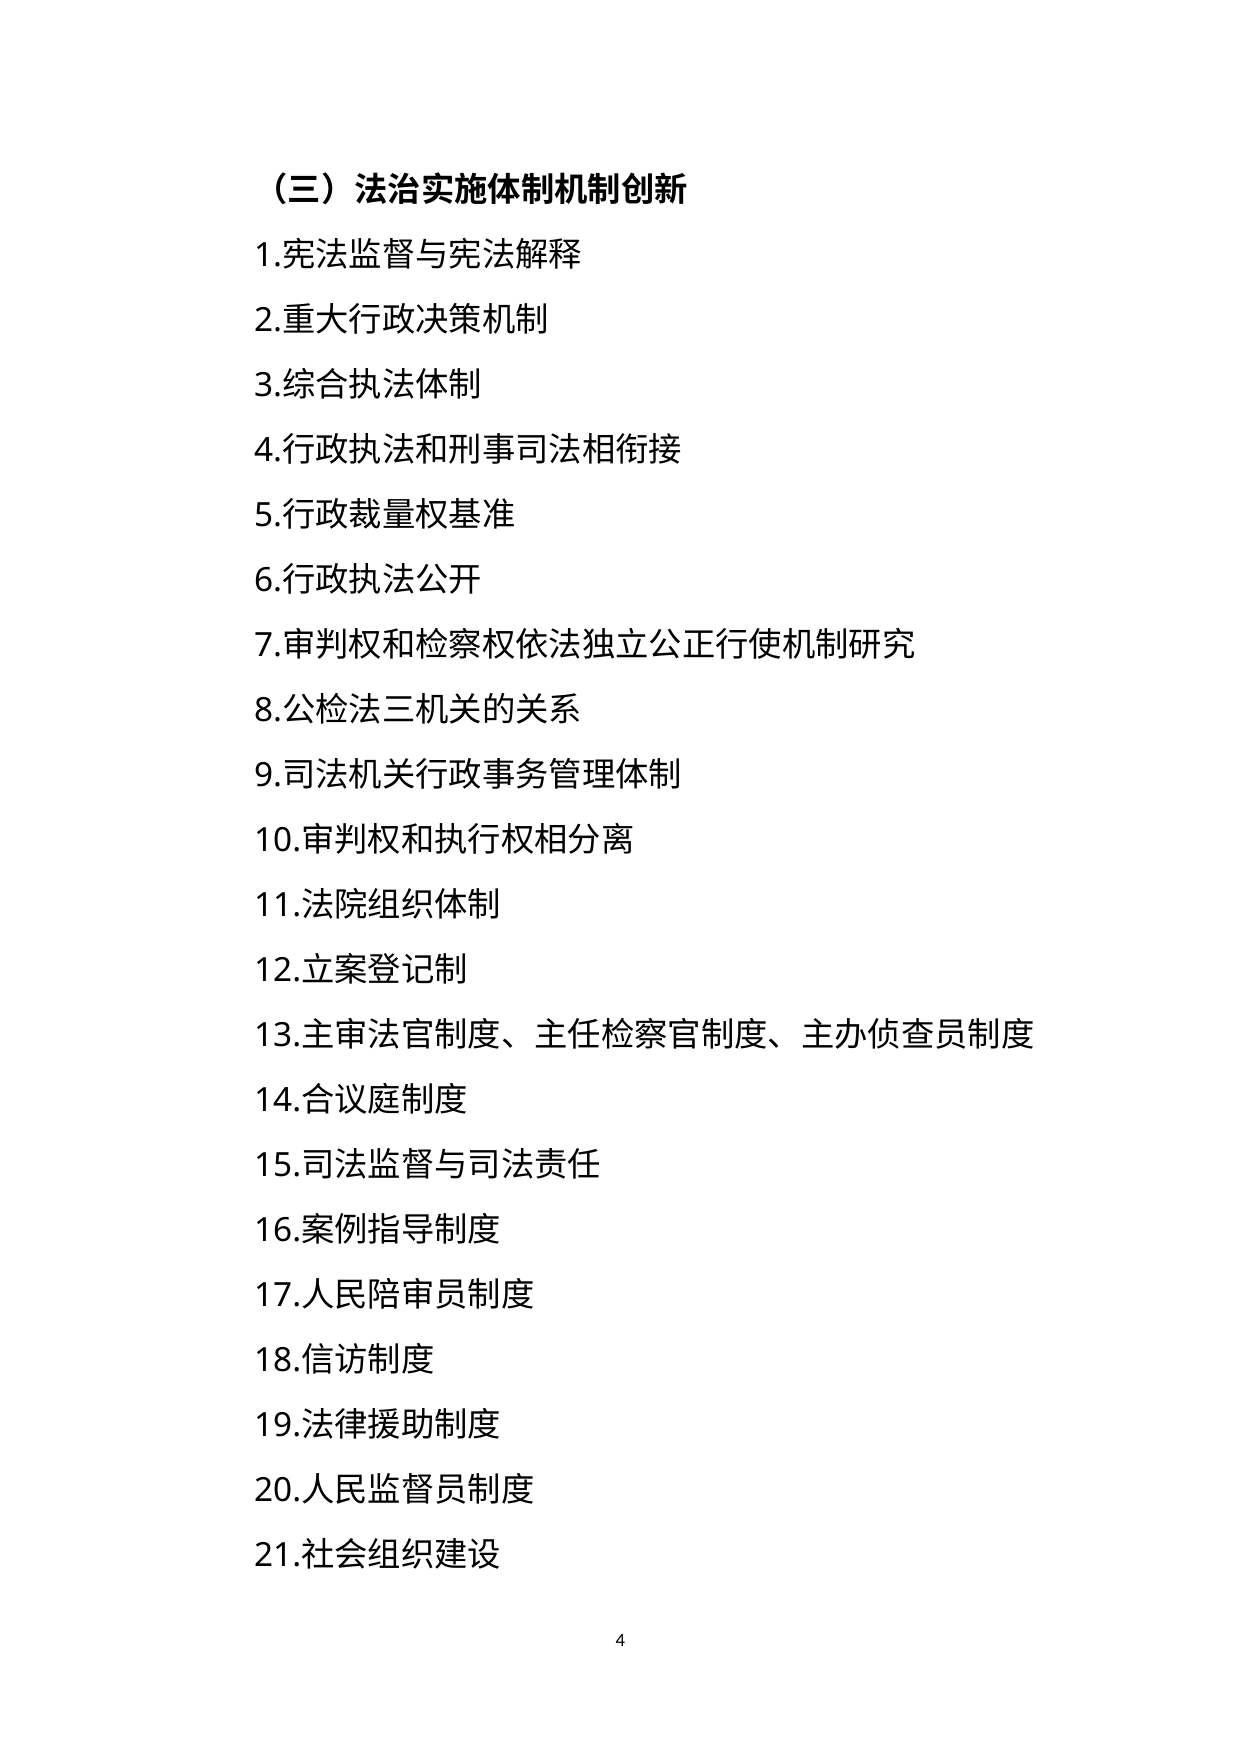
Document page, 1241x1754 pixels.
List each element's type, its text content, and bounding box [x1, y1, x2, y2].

text 21.社会组织建设 [187, 1519, 1053, 1584]
text 2.重大行政决策机制 [187, 284, 1053, 349]
text 3.综合执法体制 [187, 349, 1053, 414]
text 5.行政裁量权基准 [187, 479, 1053, 544]
text 9.司法机关行政事务管理体制 [187, 739, 1053, 804]
text 1.宪法监督与宪法解释 [187, 219, 1053, 284]
text （三）法治实施体制机制创新 [187, 154, 1053, 219]
text 11.法院组织体制 [187, 869, 1053, 934]
text 10.审判权和执行权相分离 [187, 804, 1053, 869]
text 12.立案登记制 [187, 934, 1053, 999]
text 14.合议庭制度 [187, 1064, 1053, 1129]
text 6.行政执法公开 [187, 544, 1053, 609]
text 4.行政执法和刑事司法相衔接 [187, 414, 1053, 479]
text 8.公检法三机关的关系 [187, 674, 1053, 739]
text 19.法律援助制度 [187, 1389, 1053, 1454]
text 17.人民陪审员制度 [187, 1259, 1053, 1324]
text 18.信访制度 [187, 1324, 1053, 1389]
text 20.人民监督员制度 [187, 1454, 1053, 1519]
text 13.主审法官制度、主任检察官制度、主办侦查员制度 [187, 999, 1053, 1064]
text 16.案例指导制度 [187, 1194, 1053, 1259]
text 15.司法监督与司法责任 [187, 1129, 1053, 1194]
text 7.审判权和检察权依法独立公正行使机制研究 [187, 609, 1053, 674]
